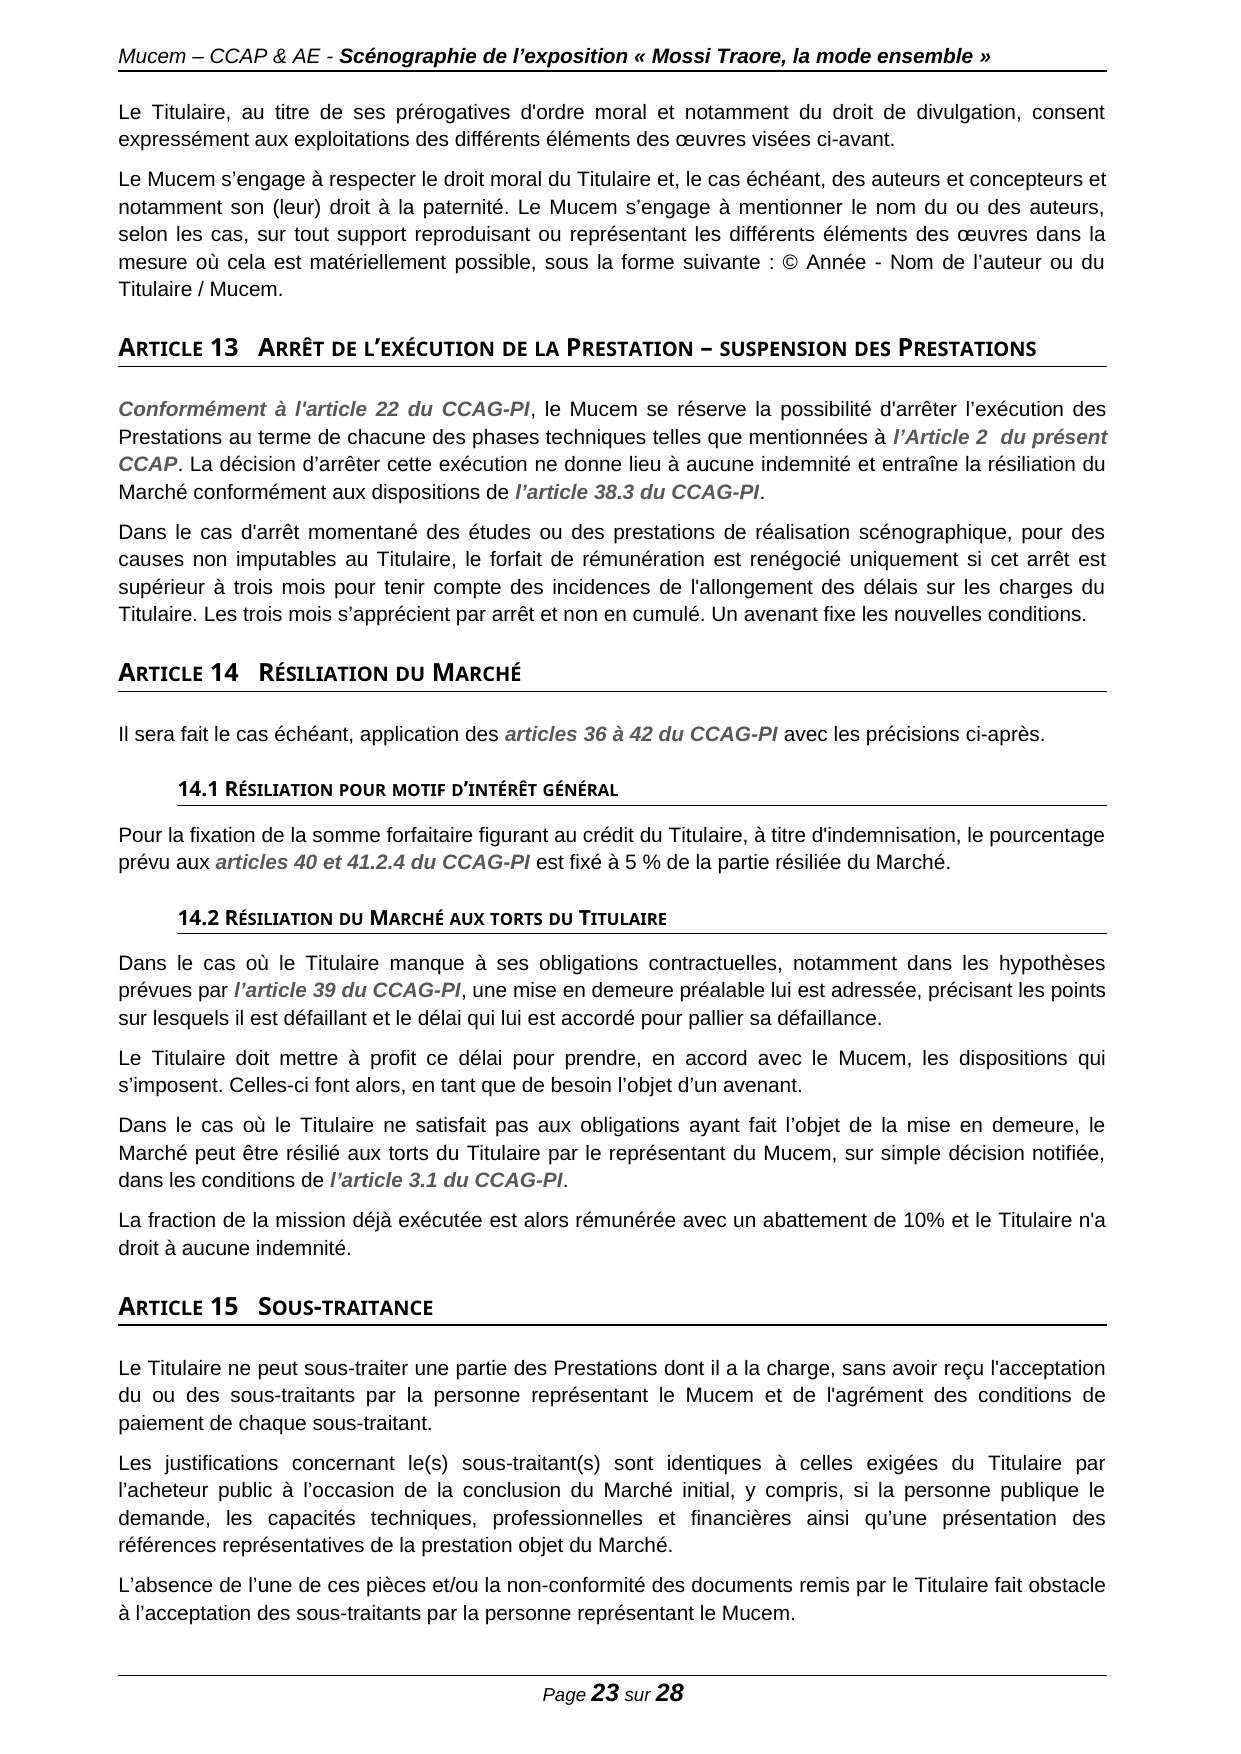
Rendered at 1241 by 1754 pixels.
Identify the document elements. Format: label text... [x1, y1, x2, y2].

text Dans le cas où le Titulaire manque à ses obligations contractuelles, notamment dans les hypothèses prévues par l’article 39 du CCAG-PI, une mise en demeure préalable lui est adressée, précisant les points sur lesquels il est défaillant et le délai qui lui est accordé pour pallier sa défaillance. [118, 951, 1107, 1030]
subtitle Résiliation pour motif d’intérêt général [177, 774, 1107, 805]
text L’absence de l’une de ces pièces et/ou la non-conformité des documents remis par le Titulaire fait obstacle à l’acceptation des sous-traitants par la personne représentant le Mucem. [118, 1573, 1107, 1624]
text Il sera fait le cas échéant, application des articles 36 à 42 du CCAG-PI avec les précisions ci-après. [118, 722, 1107, 746]
subtitle Sous-traitance [118, 1288, 1107, 1324]
text Les justifications concernant le(s) sous-traitant(s) sont identiques à celles exigées du Titulaire par l’acheteur public à l’occasion de la conclusion du Marché initial, y compris, si la personne publique le demande, les capacités techniques, professionnelles et financières ainsi qu’une présentation des références représentatives de la prestation objet du Marché. [118, 1451, 1107, 1557]
subtitle Résiliation du Marché [118, 654, 1107, 691]
text Pour la fixation de la somme forfaitaire figurant au crédit du Titulaire, à titre d'indemnisation, le pourcentage prévu aux articles 40 et 41.2.4 du CCAG-PI est fixé à 5 % de la partie résiliée du Marché. [118, 823, 1107, 874]
text La fraction de la mission déjà exécutée est alors rémunérée avec un abattement de 10% et le Titulaire n'a droit à aucune indemnité. [118, 1208, 1107, 1260]
text Le Titulaire, au titre de ses prérogatives d'ordre moral et notamment du droit de divulgation, consent expressément aux exploitations des différents éléments des œuvres visées ci-avant. [118, 100, 1107, 151]
text Conformément à l'article 22 du CCAG-PI, le Mucem se réserve la possibilité d'arrêter l’exécution des Prestations au terme de chacune des phases techniques telles que mentionnées à l’Article 2 du présent CCAP. La décision d’arrêter cette exécution ne donne lieu à aucune indemnité et entraîne la résiliation du Marché conformément aux dispositions de l’article 38.3 du CCAG-PI. [118, 397, 1107, 503]
text Le Titulaire doit mettre à profit ce délai pour prendre, en accord avec le Mucem, les dispositions qui s’imposent. Celles-ci font alors, en tant que de besoin l’objet d’un avenant. [118, 1046, 1107, 1097]
text Le Titulaire ne peut sous-traiter une partie des Prestations dont il a la charge, sans avoir reçu l'acceptation du ou des sous-traitants par la personne représentant le Mucem et de l'agrément des conditions de paiement de chaque sous-traitant. [118, 1356, 1107, 1434]
subtitle Résiliation du Marché aux torts du Titulaire [177, 903, 1107, 933]
text Dans le cas où le Titulaire ne satisfait pas aux obligations ayant fait l’objet de la mise en demeure, le Marché peut être résilié aux torts du Titulaire par le représentant du Mucem, sur simple décision notifiée, dans les conditions de l’article 3.1 du CCAG-PI. [118, 1113, 1107, 1192]
text Dans le cas d'arrêt momentané des études ou des prestations de réalisation scénographique, pour des causes non imputables au Titulaire, le forfait de rémunération est renégocié uniquement si cet arrêt est supérieur à trois mois pour tenir compte des incidences de l'allongement des délais sur les charges du Titulaire. Les trois mois s’apprécient par arrêt et non en cumulé. Un avenant fixe les nouvelles conditions. [118, 519, 1107, 626]
subtitle Arrêt de l’exécution de la Prestation – suspension des Prestations [118, 330, 1107, 366]
text Le Mucem s’engage à respecter le droit moral du Titulaire et, le cas échéant, des auteurs et concepteurs et notamment son (leur) droit à la paternité. Le Mucem s’engage à mentionner le nom du ou des auteurs, selon les cas, sur tout support reproduisant ou représentant les différents éléments des œuvres dans la mesure où cela est matériellement possible, sous la forme suivante : © Année - Nom de l’auteur ou du Titulaire / Mucem. [118, 167, 1107, 301]
